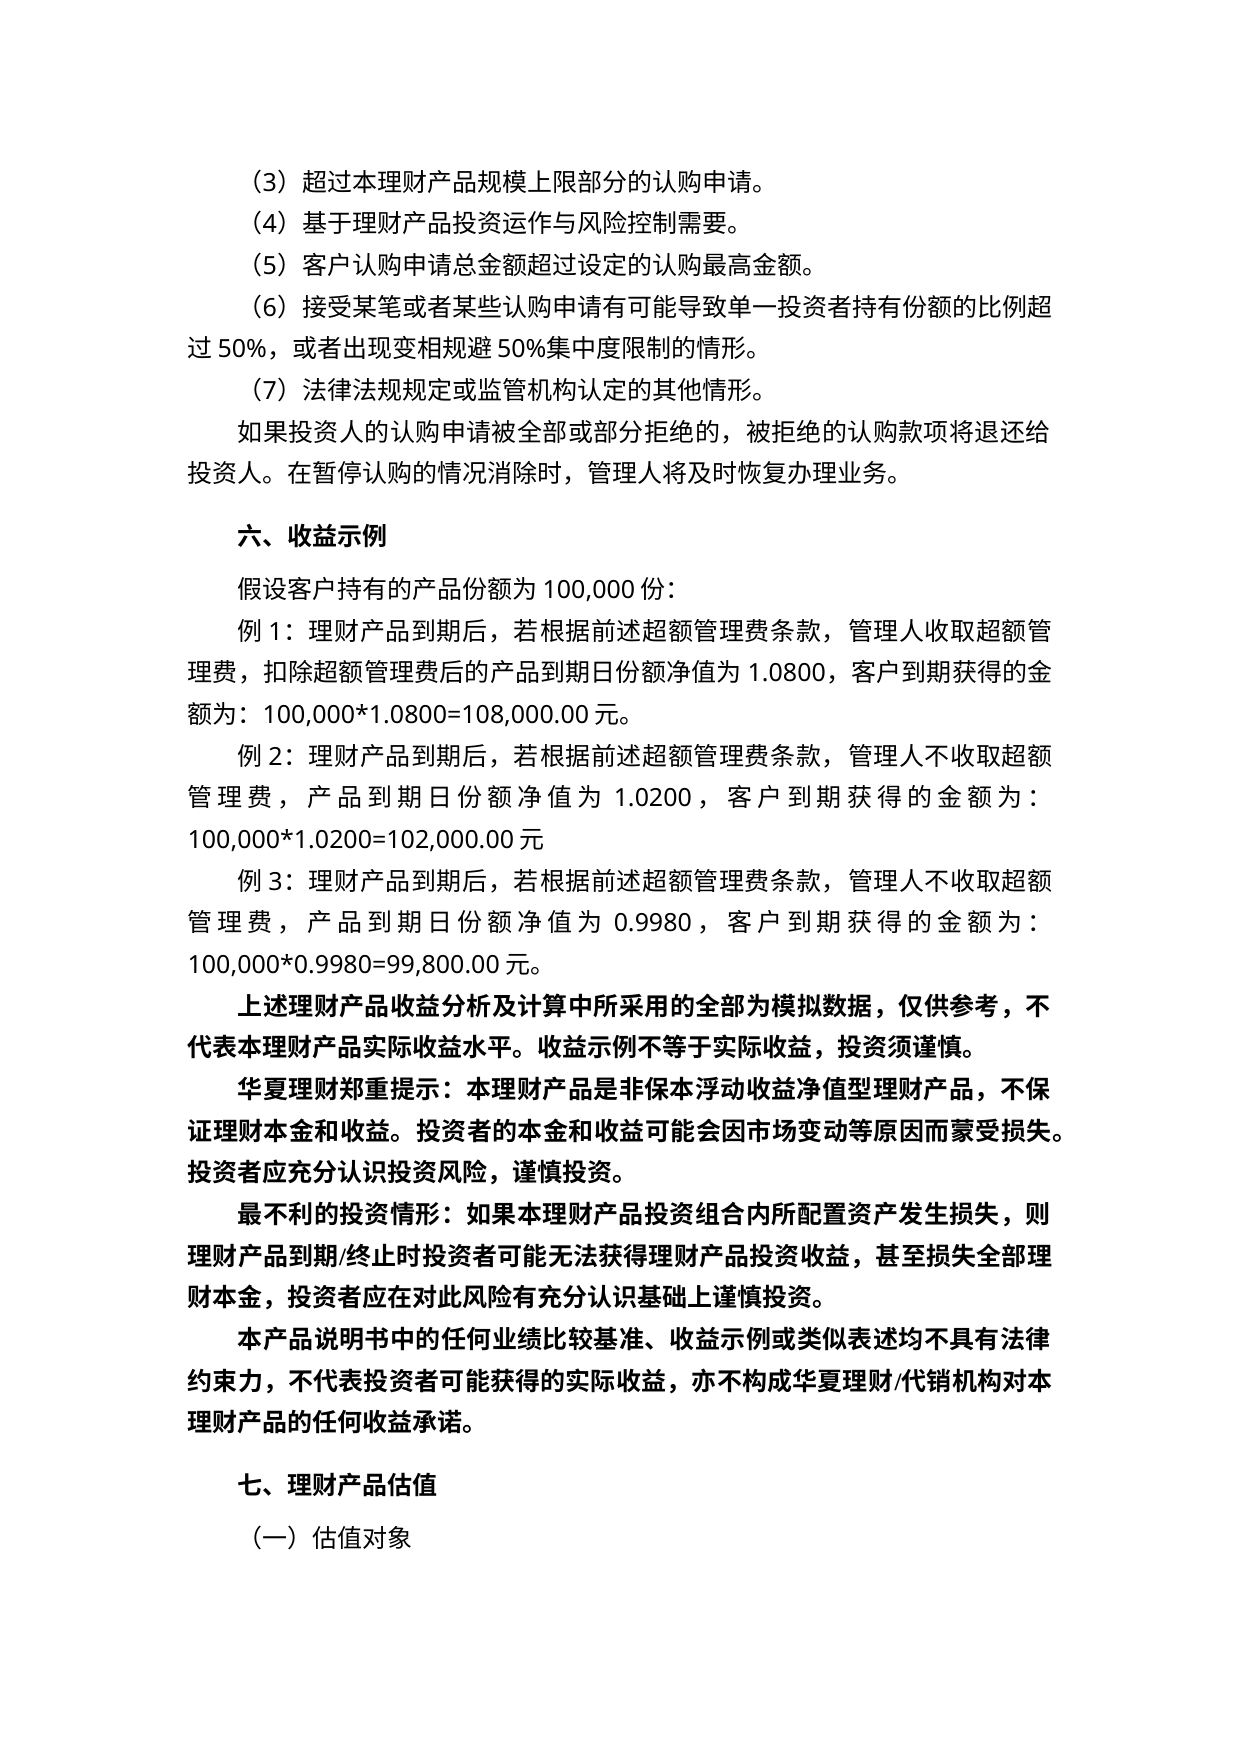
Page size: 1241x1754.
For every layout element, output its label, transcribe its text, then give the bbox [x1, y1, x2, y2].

text （4）基于理财产品投资运作与风险控制需要。 [187, 204, 1053, 240]
text （6）接受某笔或者某些认购申请有可能导致单一投资者持有份额的比例超过50%，或者出现变相规避50%集中度限制的情形。 [187, 287, 1053, 365]
text （一）估值对象 [187, 1519, 1053, 1555]
text 六、收益示例 [187, 512, 1053, 553]
text 最不利的投资情形：如果本理财产品投资组合内所配置资产发生损失，则理财产品到期/终止时投资者可能无法获得理财产品投资收益，甚至损失全部理财本金，投资者应在对此风险有充分认识基础上谨慎投资。 [187, 1194, 1053, 1314]
text （3）超过本理财产品规模上限部分的认购申请。 [187, 162, 1053, 198]
text 本产品说明书中的任何业绩比较基准、收益示例或类似表述均不具有法律约束力，不代表投资者可能获得的实际收益，亦不构成华夏理财/代销机构对本理财产品的任何收益承诺。 [187, 1319, 1053, 1439]
text （7）法律法规规定或监管机构认定的其他情形。 [187, 370, 1053, 407]
text 例3：理财产品到期后，若根据前述超额管理费条款，管理人不收取超额管理费，产品到期日份额净值为0.9980，客户到期获得的金额为：100,000*0.9980=99,800.00元。 [187, 861, 1053, 981]
text 如果投资人的认购申请被全部或部分拒绝的，被拒绝的认购款项将退还给投资人。在暂停认购的情况消除时，管理人将及时恢复办理业务。 [187, 412, 1053, 490]
text 七、理财产品估值 [187, 1461, 1053, 1502]
text 例2：理财产品到期后，若根据前述超额管理费条款，管理人不收取超额管理费，产品到期日份额净值为1.0200，客户到期获得的金额为：100,000*1.0200=102,000.00元 [187, 736, 1053, 856]
text 华夏理财郑重提示：本理财产品是非保本浮动收益净值型理财产品，不保证理财本金和收益。投资者的本金和收益可能会因市场变动等原因而蒙受损失。投资者应充分认识投资风险，谨慎投资。 [187, 1069, 1053, 1189]
text （5）客户认购申请总金额超过设定的认购最高金额。 [187, 245, 1053, 282]
text 假设客户持有的产品份额为100,000份： [187, 569, 1053, 606]
text 上述理财产品收益分析及计算中所采用的全部为模拟数据，仅供参考，不代表本理财产品实际收益水平。收益示例不等于实际收益，投资须谨慎。 [187, 986, 1053, 1064]
text 例1：理财产品到期后，若根据前述超额管理费条款，管理人收取超额管理费，扣除超额管理费后的产品到期日份额净值为1.0800，客户到期获得的金额为：100,000*1.0800=108,000.00元。 [187, 611, 1053, 731]
